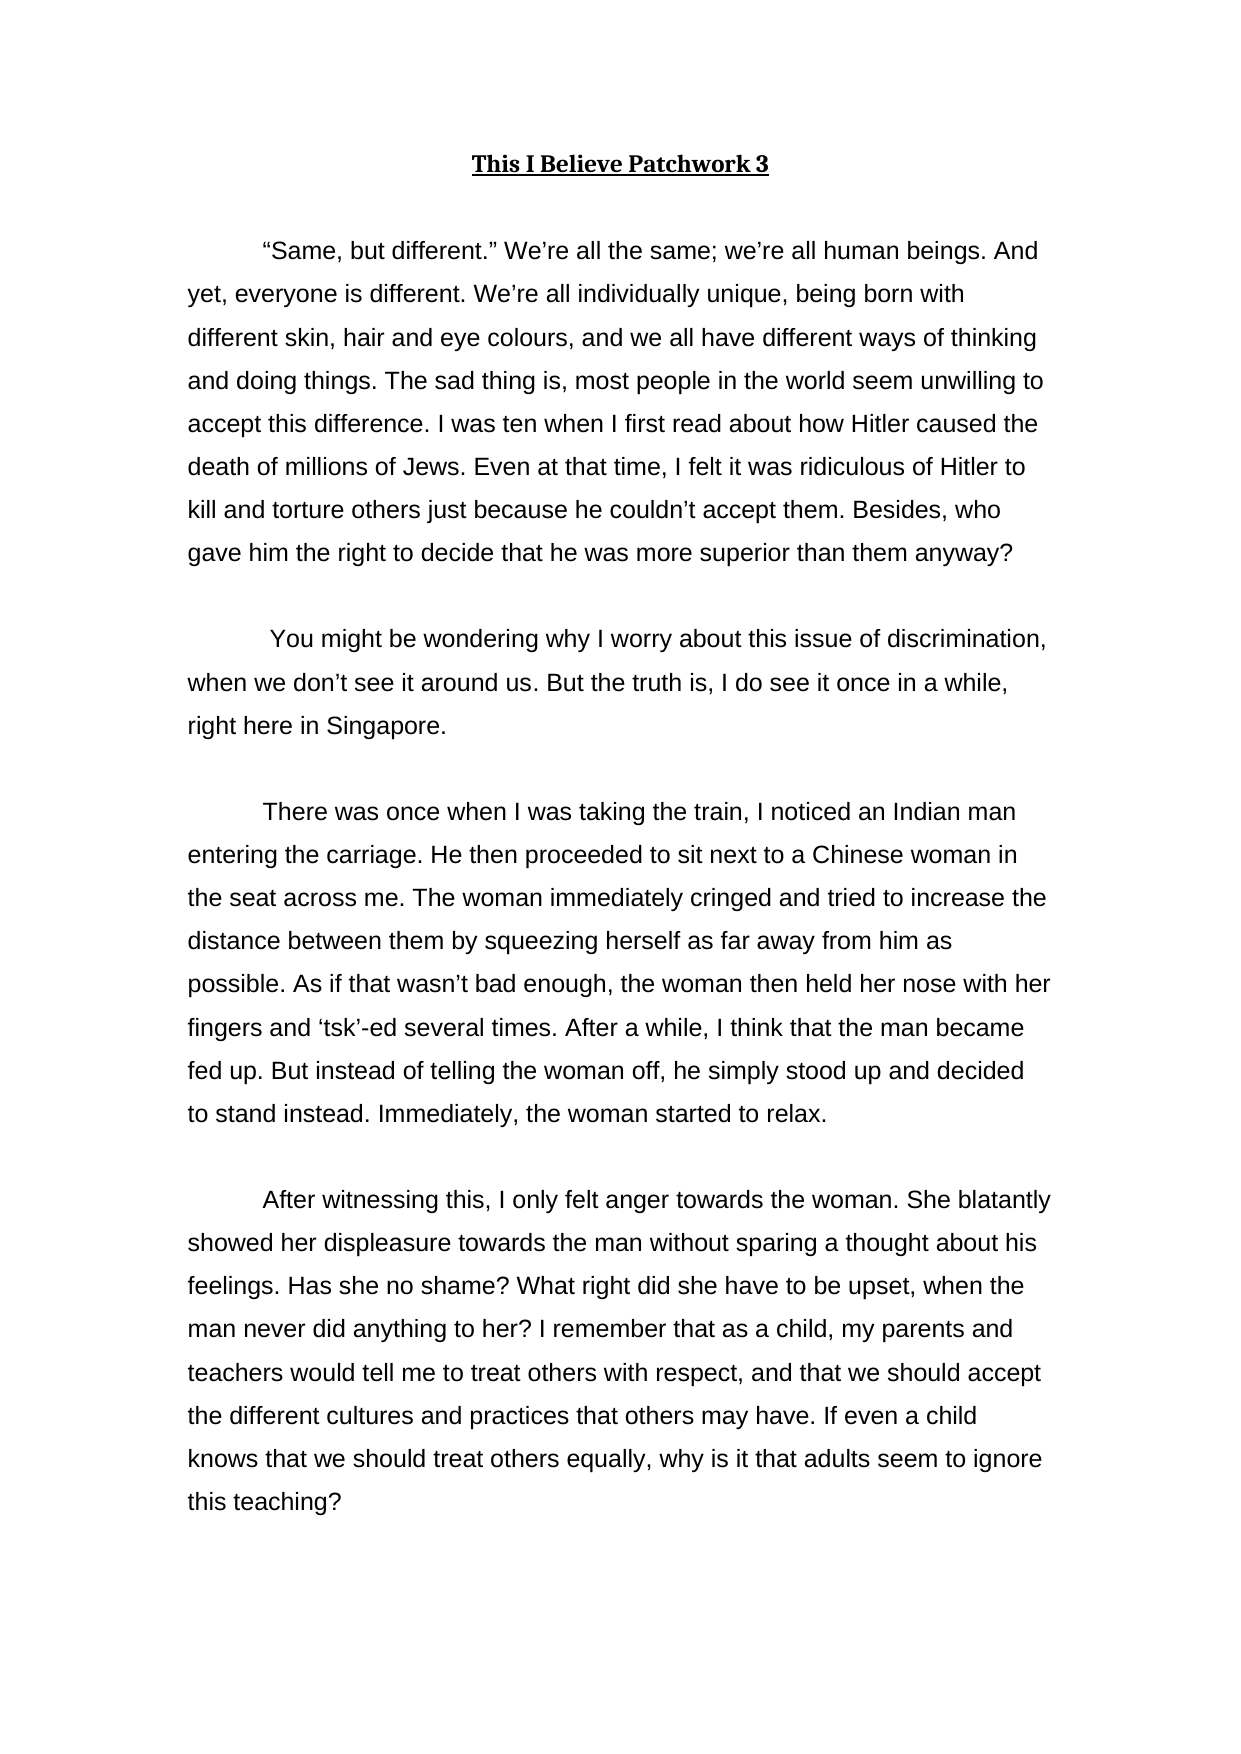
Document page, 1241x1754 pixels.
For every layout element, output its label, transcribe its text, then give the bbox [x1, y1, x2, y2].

text There was once when I was taking the train, I noticed an Indian man entering the carriage. He then proceeded to sit next to a Chinese woman in the seat across me. The woman immediately cringed and tried to increase the distance between them by squeezing herself as far away from him as possible. As if that wasn’t bad enough, the woman then held her nose with her fingers and ‘tsk’-ed several times. After a while, I think that the man became fed up. But instead of telling the woman off, he simply stood up and decided to stand instead. Immediately, the woman started to relax. [187, 797, 1053, 1127]
text This I Believe Patchwork 3 [187, 150, 1053, 179]
text “Same, but different.” We’re all the same; we’re all human beings. And yet, everyone is different. We’re all individually unique, being born with different skin, hair and eye colours, and we all have different ways of thinking and doing things. The sad thing is, most people in the world seem unwilling to accept this difference. I was ten when I first read about how Hitler caused the death of millions of Jews. Even at that time, I felt it was ridiculous of Hitler to kill and torture others just because he couldn’t accept them. Besides, who gave him the right to decide that he was more superior than them anyway? [187, 236, 1053, 567]
text You might be wondering why I worry about this issue of discrimination, when we don’t see it around us. But the truth is, I do see it once in a while, right here in Singapore. [187, 624, 1053, 739]
text After witnessing this, I only felt anger towards the woman. She blatantly showed her displeasure towards the man without sparing a thought about his feelings. Has she no shame? What right did she have to be upset, when the man never did anything to her? I remember that as a child, my parents and teachers would tell me to treat others with respect, and that we should accept the different cultures and practices that others may have. If even a child knows that we should treat others equally, why is it that adults seem to ignore this teaching? [187, 1185, 1053, 1516]
